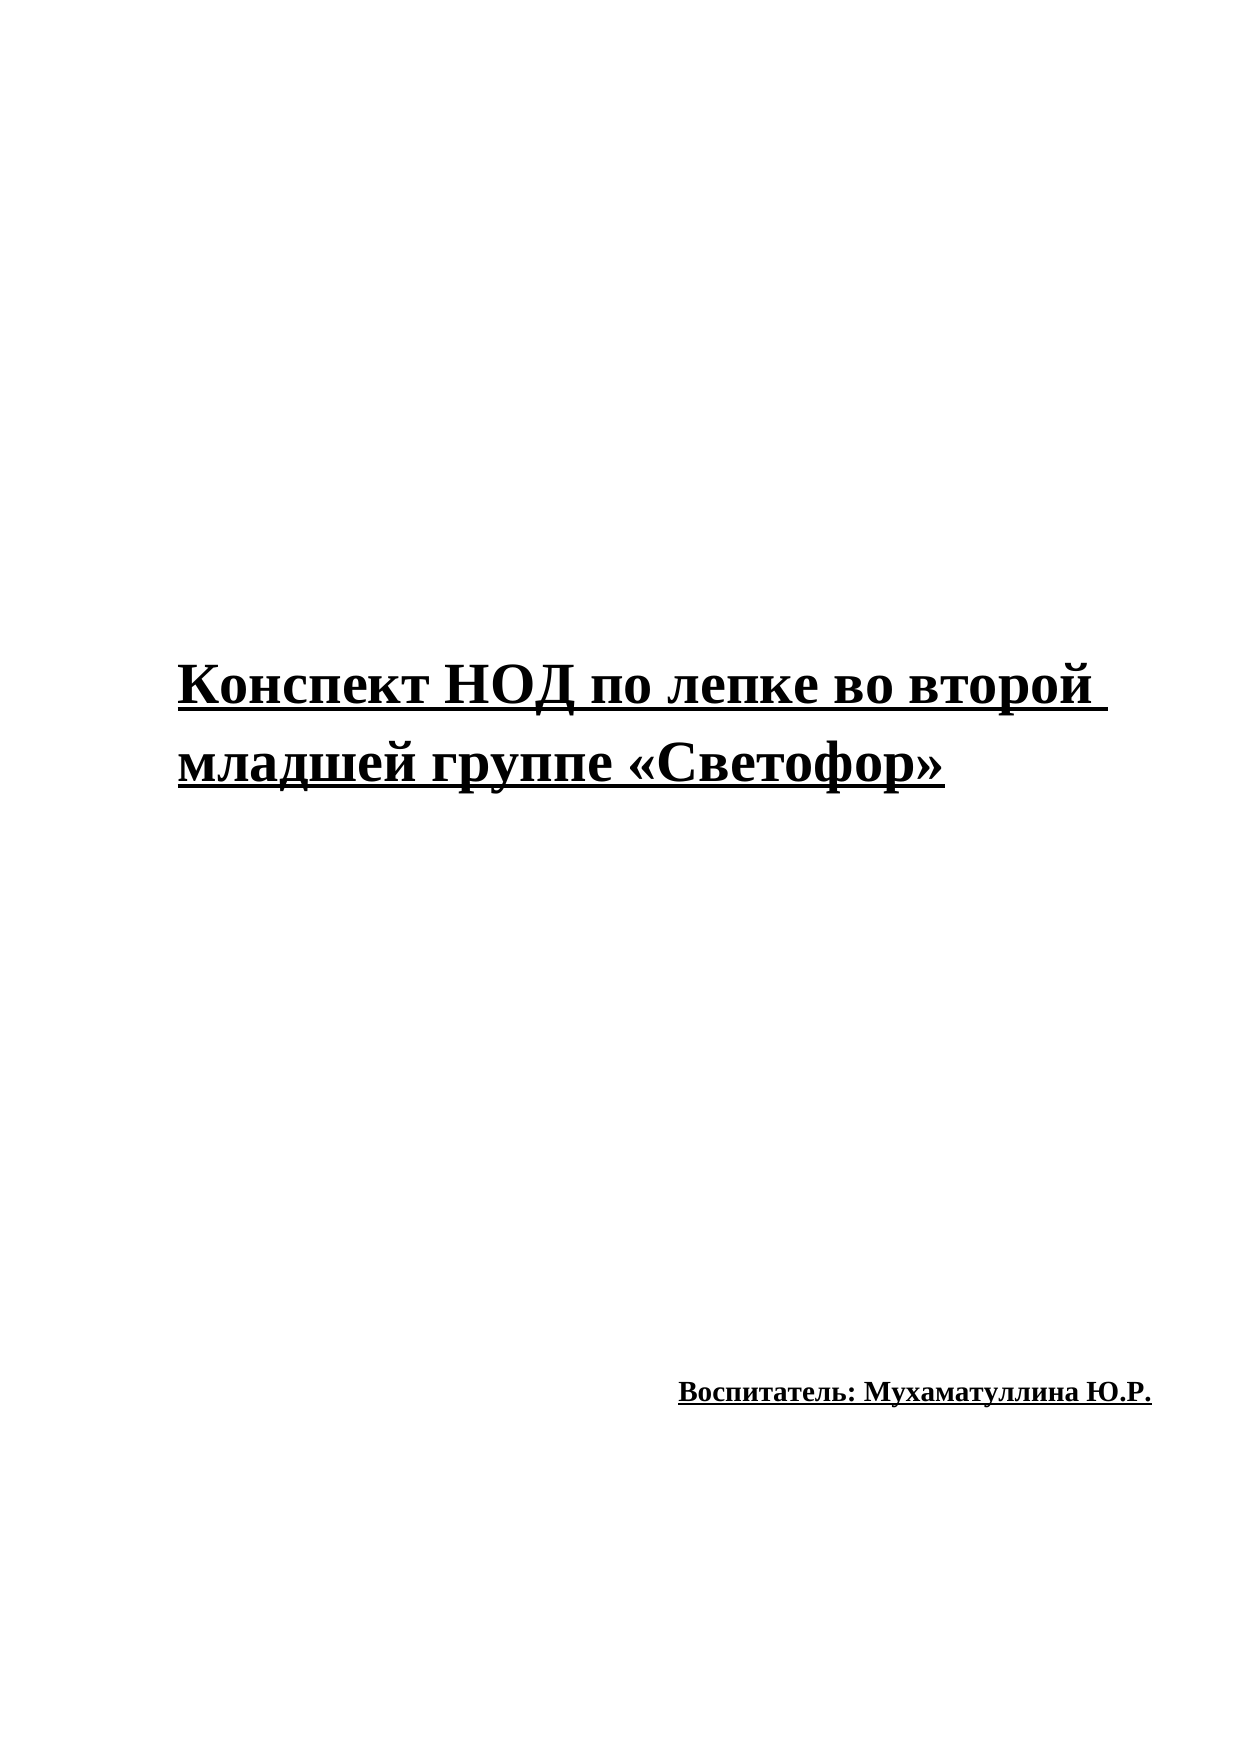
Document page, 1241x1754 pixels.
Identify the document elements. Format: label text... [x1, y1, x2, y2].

text Конспект НОД по лепке во второй младшей группе «Светофор» [177, 649, 1152, 793]
text Воспитатель: Мухаматуллина Ю.Р. [177, 1374, 1152, 1408]
